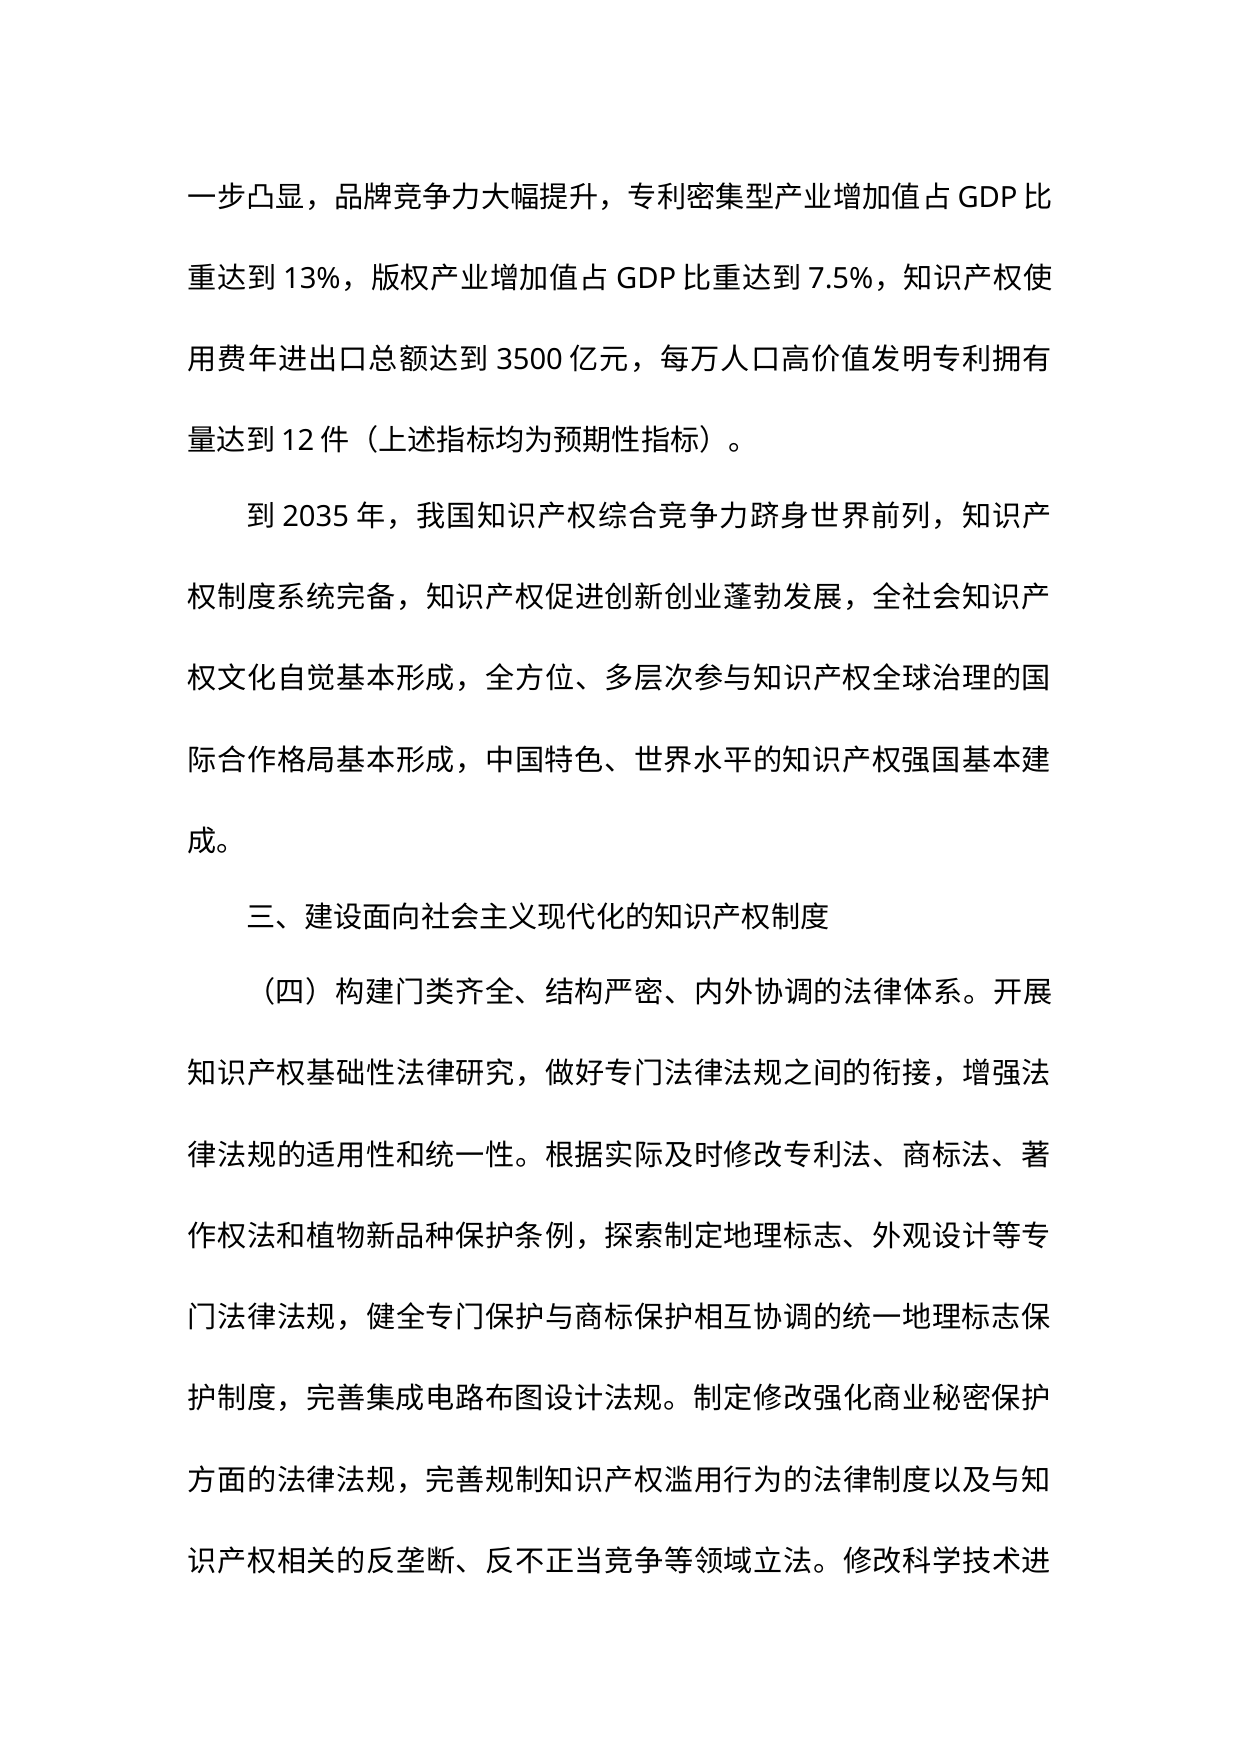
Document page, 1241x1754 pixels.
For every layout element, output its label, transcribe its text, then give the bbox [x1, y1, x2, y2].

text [187, 162, 1053, 471]
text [187, 957, 1053, 1591]
text 到2035年，我国知识产权综合竞争力跻身世界前列，知识产权制度系统完备，知识产权促进创新创业蓬勃发展，全社会知识产权文化自觉基本形成，全方位、多层次参与知识产权全球治理的国际合作格局基本形成，中国特色、世界水平的知识产权强国基本建成。 [187, 481, 1053, 871]
text 三、建设面向社会主义现代化的知识产权制度 [187, 882, 1053, 947]
